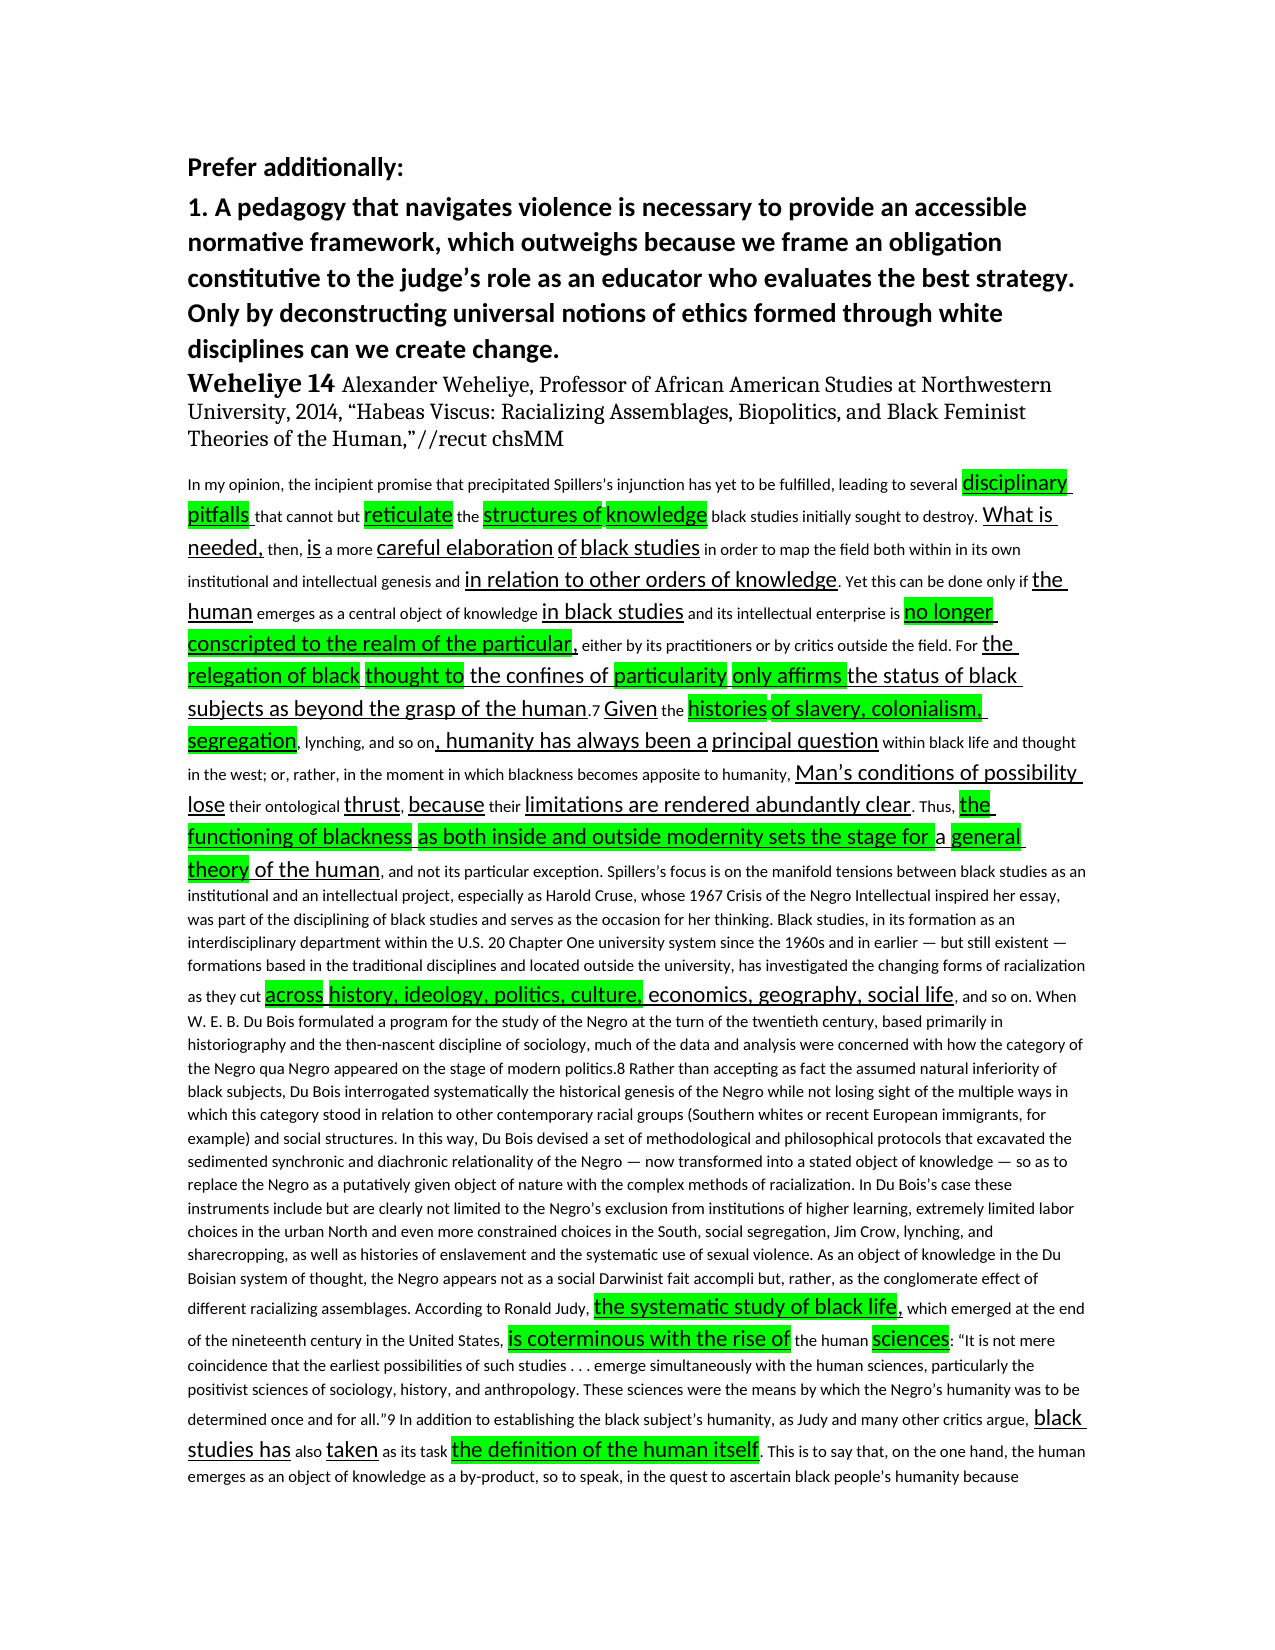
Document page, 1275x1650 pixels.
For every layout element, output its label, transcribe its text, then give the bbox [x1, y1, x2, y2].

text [187, 468, 1087, 1487]
subtitle Prefer additionally: [187, 150, 1087, 183]
text Weheliye 14 Alexander Weheliye, Professor of African American Studies at Northwestern University, 2014, “Habeas Viscus: Racializing Assemblages, Biopolitics, and Black Feminist Theories of the Human,”//recut chsMM [187, 368, 1087, 452]
subtitle 1. A pedagogy that navigates violence is necessary to provide an accessible normative framework, which outweighs because we frame an obligation constitutive to the judge’s role as an educator who evaluates the best strategy. Only by deconstructing universal notions of ethics formed through white disciplines can we create change. [187, 190, 1087, 365]
